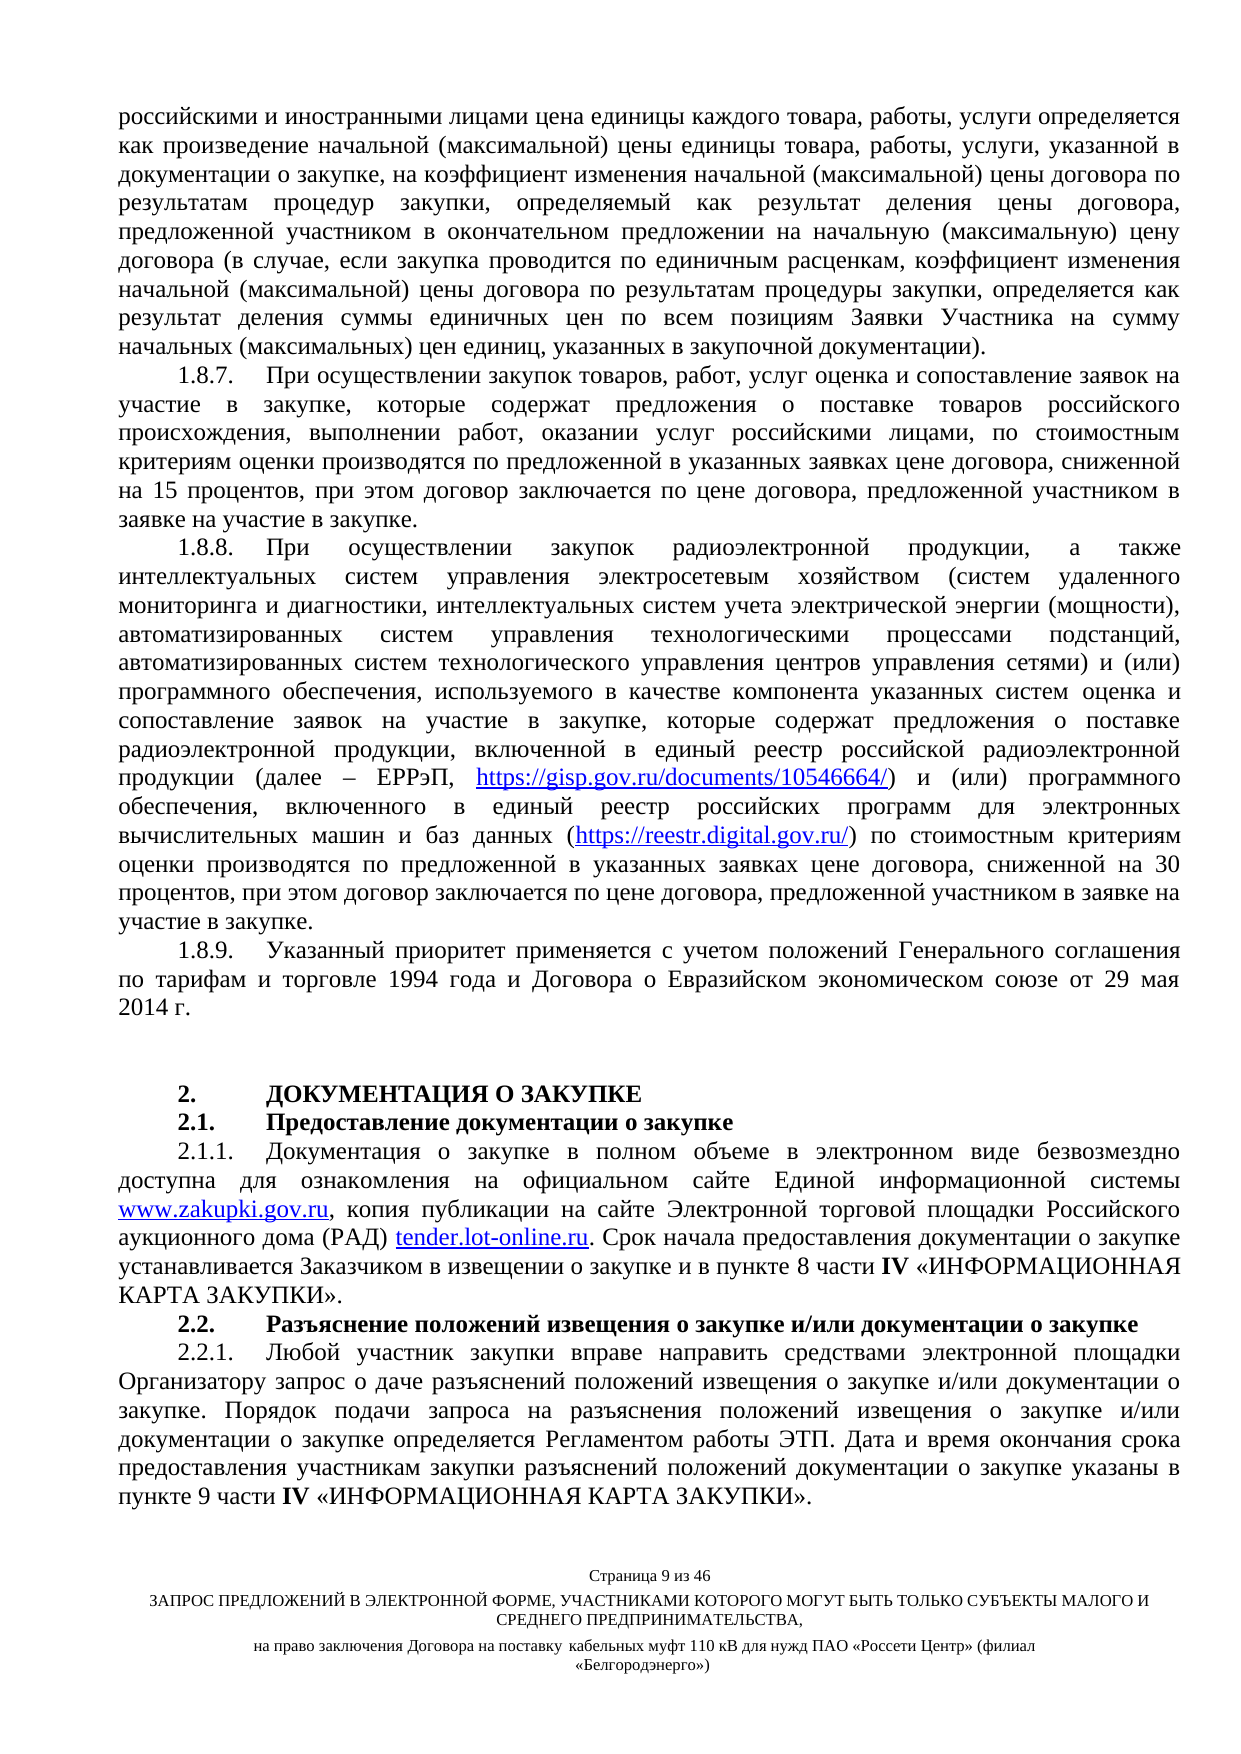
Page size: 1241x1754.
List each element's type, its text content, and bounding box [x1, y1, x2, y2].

subtitle При осуществлении закупок товаров, работ, услуг оценка и сопоставление заявок на участие в закупке, которые содержат предложения о поставке товаров российского происхождения, выполнении работ, оказании услуг российскими лицами, по стоимостным критериям оценки производятся по предложенной в указанных заявках цене договора, сниженной на 15 процентов, при этом договор заключается по цене договора, предложенной участником в заявке на участие в закупке. [118, 360, 1181, 532]
subtitle ДОКУМЕНТАЦИЯ О ЗАКУПКЕ [118, 1079, 1181, 1107]
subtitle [118, 101, 1181, 360]
subtitle При осуществлении закупок радиоэлектронной продукции, а также интеллектуальных систем управления электросетевым хозяйством (систем удаленного мониторинга и диагностики, интеллектуальных систем учета электрической энергии (мощности), автоматизированных систем управления технологическими процессами подстанций, автоматизированных систем технологического управления центров управления сетями) и (или) программного обеспечения, используемого в качестве компонента указанных систем оценка и сопоставление заявок на участие в закупке, которые содержат предложения о поставке радиоэлектронной продукции, включенной в единый реестр российской радиоэлектронной продукции (далее – ЕРРэП, https://gisp.gov.ru/documents/10546664/) и (или) программного обеспечения, включенного в единый реестр российских программ для электронных вычислительных машин и баз данных (https://reestr.digital.gov.ru/) по стоимостным критериям оценки производятся по предложенной в указанных заявках цене договора, сниженной на 30 процентов, при этом договор заключается по цене договора, предложенной участником в заявке на участие в закупке. [118, 532, 1181, 935]
subtitle Документация о закупке в полном объеме в электронном виде безвозмездно доступна для ознакомления на официальном сайте Единой информационной системы www.zakupki.gov.ru, копия публикации на сайте Электронной торговой площадки Российского аукционного дома (РАД) tender.lot-online.ru. Срок начала предоставления документации о закупке устанавливается Заказчиком в извещении о закупке и в пункте 8 части IV «ИНФОРМАЦИОННАЯ КАРТА ЗАКУПКИ». [118, 1136, 1181, 1309]
subtitle Предоставление документации о закупке [118, 1107, 1181, 1136]
subtitle Указанный приоритет применяется с учетом положений Генерального соглашения по тарифам и торговле 1994 года и Договора о Евразийском экономическом союзе от 29 мая 2014 г. [118, 935, 1181, 1021]
subtitle Любой участник закупки вправе направить средствами электронной площадки Организатору запрос о даче разъяснений положений извещения о закупке и/или документации о закупке. Порядок подачи запроса на разъяснения положений извещения о закупке и/или документации о закупке определяется Регламентом работы ЭТП. Дата и время окончания срока предоставления участникам закупки разъяснений положений документации о закупке указаны в пункте 9 части IV «ИНФОРМАЦИОННАЯ КАРТА ЗАКУПКИ». [118, 1337, 1181, 1510]
subtitle Разъяснение положений извещения о закупке и/или документации о закупке [118, 1309, 1181, 1337]
